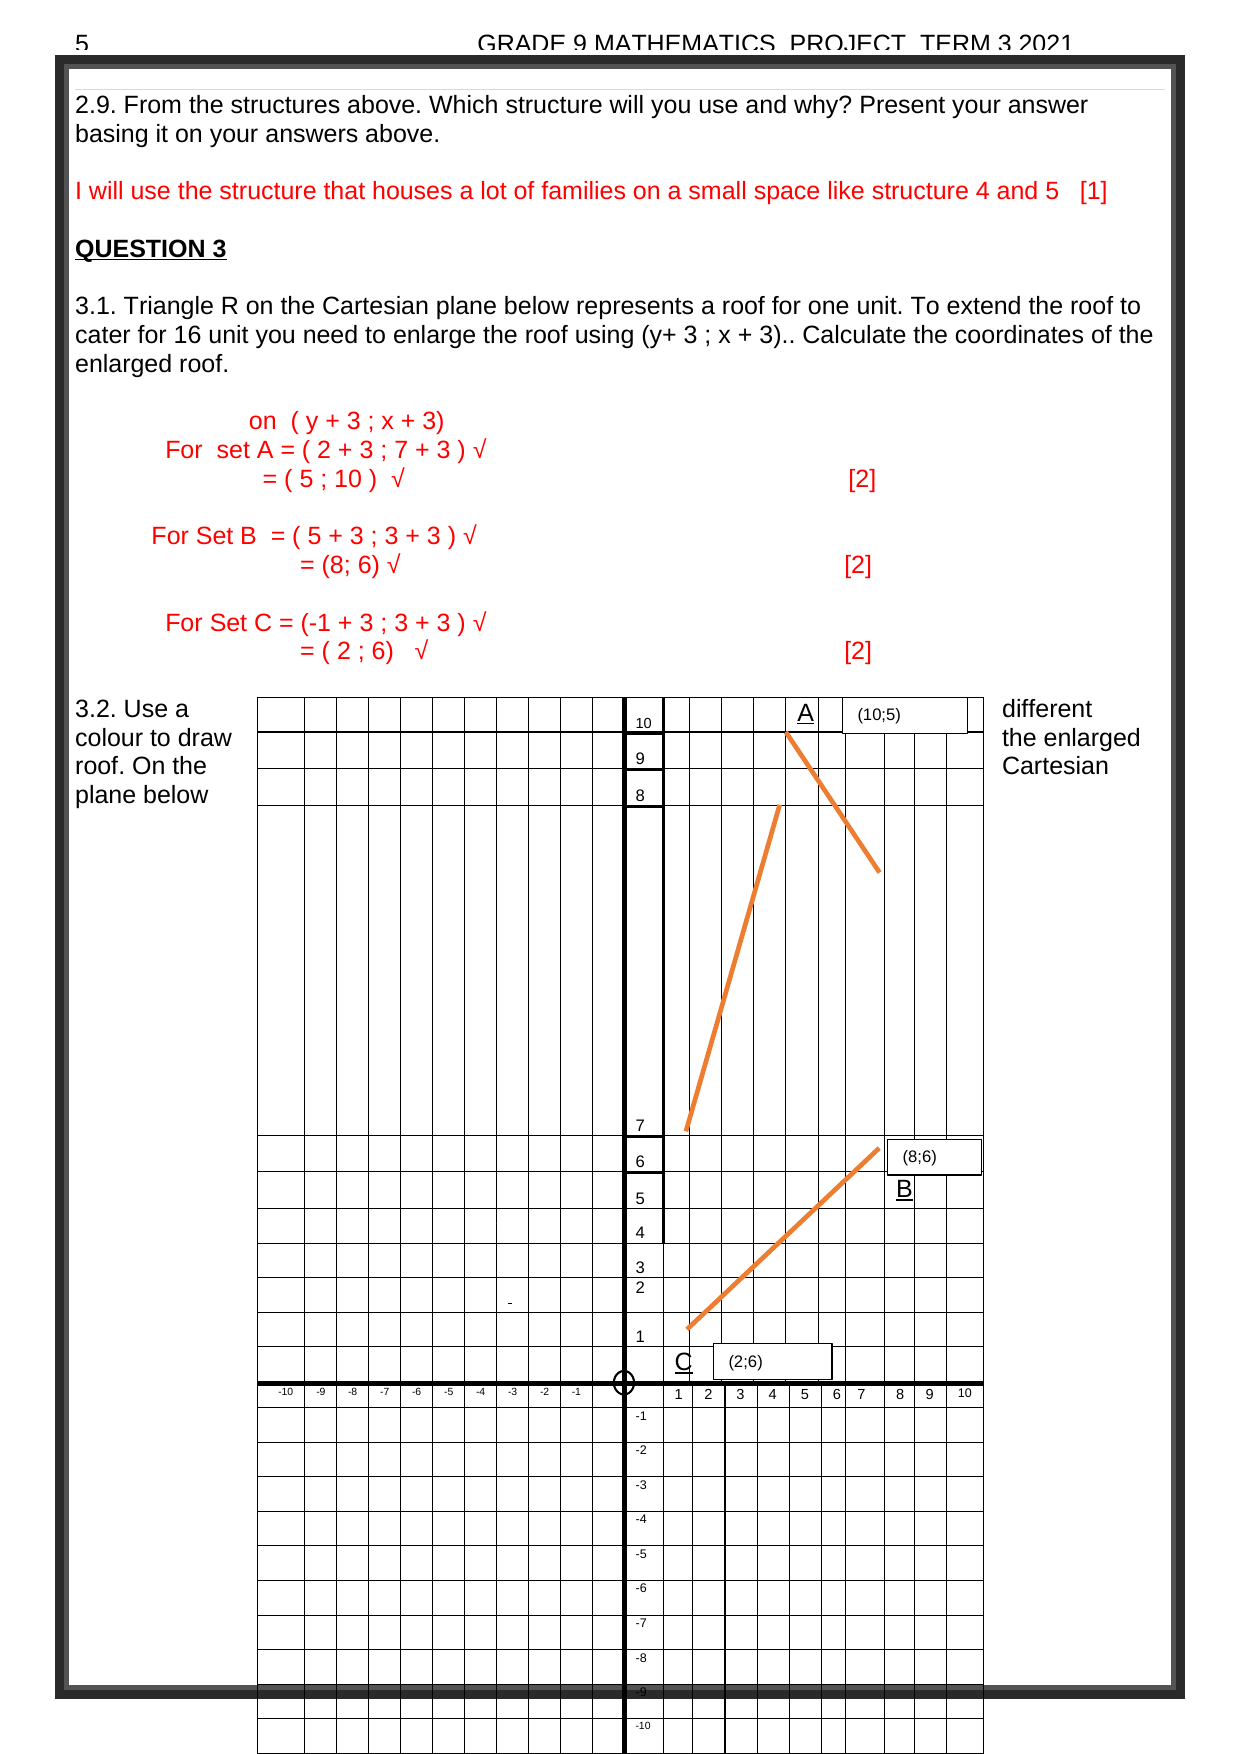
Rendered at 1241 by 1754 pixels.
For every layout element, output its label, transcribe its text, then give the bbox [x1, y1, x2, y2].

table_cell [258, 769, 304, 805]
table_cell [786, 1278, 818, 1312]
table_cell [433, 1650, 464, 1684]
table_cell -4 [465, 1386, 496, 1407]
table_cell [258, 1408, 304, 1442]
table_cell 9 [627, 735, 662, 768]
table_cell [693, 1512, 724, 1545]
table_cell [664, 1616, 692, 1649]
table_cell [529, 1244, 560, 1277]
text I will use the structure that houses a lot of families on a small space like structure 4 and 5 [1] [75, 176, 1165, 205]
table_cell [821, 1185, 845, 1208]
table_cell [561, 1685, 592, 1718]
table_cell [722, 1172, 753, 1208]
text on ( y + 3 ; x + 3) [75, 406, 1165, 435]
table_cell [790, 1512, 821, 1545]
table_cell [433, 806, 464, 1134]
table_cell [305, 806, 336, 1134]
table_cell [726, 1581, 757, 1614]
table_cell [726, 1719, 757, 1753]
table_cell 2 [627, 1278, 663, 1312]
table_cell [593, 1278, 622, 1312]
table_cell [593, 806, 622, 1134]
table_cell [465, 1685, 496, 1718]
table_cell [593, 1512, 622, 1545]
table_cell [947, 1408, 983, 1442]
table_cell [690, 1136, 721, 1171]
table_cell [497, 1172, 528, 1208]
table_cell [915, 1719, 946, 1753]
table_cell [433, 1685, 464, 1718]
table_cell [846, 1408, 884, 1442]
table_cell [790, 1650, 821, 1684]
table_cell [561, 1347, 592, 1381]
table_cell [305, 1209, 336, 1242]
table_cell [433, 1278, 464, 1312]
table_cell [593, 1386, 622, 1407]
table_cell [846, 1443, 884, 1476]
table_cell [693, 1685, 724, 1718]
table_cell [337, 769, 368, 805]
table_cell [915, 1278, 946, 1312]
table_cell [529, 1477, 560, 1511]
table_cell [786, 1210, 818, 1242]
table_cell [846, 1719, 884, 1753]
table_header [258, 698, 304, 731]
table_cell [885, 1443, 914, 1476]
table_cell [305, 1719, 336, 1753]
text 3.2. Use a different colour to draw the enlarged roof. On the Cartesian plane below [75, 694, 1165, 809]
table_cell [754, 806, 785, 1134]
table_cell [561, 1172, 592, 1208]
table_cell [693, 1650, 724, 1684]
table_cell [846, 1278, 884, 1312]
table_cell -7 [369, 1386, 400, 1407]
table_cell [305, 769, 336, 805]
table_cell [369, 1581, 400, 1614]
table_cell [693, 1546, 724, 1580]
table_cell [790, 1408, 821, 1442]
table_cell [726, 1477, 757, 1511]
table_cell [627, 1347, 663, 1381]
table_cell -6 [627, 1581, 663, 1614]
table_cell -1 [561, 1386, 592, 1407]
table_cell [819, 1136, 845, 1171]
table_cell [593, 1616, 622, 1649]
table_cell [593, 1581, 622, 1614]
table_cell [433, 1443, 464, 1476]
table_cell 1 [664, 1386, 692, 1407]
table_cell [465, 1347, 496, 1381]
table_cell [305, 1172, 336, 1208]
table_cell [337, 1512, 368, 1545]
table_cell [722, 1136, 753, 1171]
table_cell [822, 1477, 845, 1511]
table_cell [915, 1685, 946, 1718]
table_cell [369, 769, 400, 805]
table_cell [722, 733, 753, 768]
table_cell [754, 733, 785, 768]
table_cell [754, 1136, 785, 1171]
table_cell [915, 1176, 946, 1208]
table_cell [690, 1172, 721, 1208]
table_cell [369, 733, 400, 768]
table_cell [947, 1685, 983, 1718]
table_cell 4 [627, 1209, 662, 1242]
table_cell [529, 769, 560, 805]
table_cell [529, 1719, 560, 1753]
table_cell [915, 1546, 946, 1580]
table_cell [369, 1477, 400, 1511]
table_cell [664, 1546, 692, 1580]
table_cell [722, 1313, 753, 1343]
table_cell [722, 769, 753, 805]
table_cell [758, 1650, 789, 1684]
table_cell [433, 1136, 464, 1171]
table_cell [529, 1616, 560, 1649]
table_cell [401, 1685, 432, 1718]
table_cell [401, 1136, 432, 1171]
table_cell [885, 1685, 914, 1718]
table_cell [433, 1512, 464, 1545]
table_cell [465, 1209, 496, 1242]
table_cell [722, 910, 753, 1134]
table_cell [947, 1443, 983, 1476]
table_cell [401, 769, 432, 805]
table_cell [401, 1581, 432, 1614]
table_cell [369, 1546, 400, 1580]
table_header [690, 698, 721, 731]
table_cell [947, 1172, 983, 1208]
table_cell [947, 1278, 983, 1312]
table_cell [846, 769, 884, 805]
table_header [665, 698, 689, 731]
table_cell [664, 1685, 692, 1718]
table_cell [786, 1244, 818, 1277]
table_header [337, 698, 368, 731]
table_cell [305, 1443, 336, 1476]
table_cell -2 [627, 1443, 663, 1476]
table_cell [337, 1347, 368, 1381]
table_cell [758, 1443, 789, 1476]
table_cell [758, 1719, 789, 1753]
table_cell [401, 1477, 432, 1511]
table_cell [819, 1278, 845, 1312]
table_cell -9 [305, 1386, 336, 1407]
table_cell [497, 1650, 528, 1684]
table_cell [433, 1477, 464, 1511]
table_cell [947, 1581, 983, 1614]
table_cell [433, 1546, 464, 1580]
table_cell [401, 1209, 432, 1242]
table_cell [786, 1172, 818, 1208]
table_cell [947, 1512, 983, 1545]
table_cell [915, 1581, 946, 1614]
table_cell [846, 1313, 884, 1346]
table_header A [786, 698, 818, 731]
table_cell [561, 1209, 592, 1242]
table_cell [846, 1512, 884, 1545]
table_cell -5 [627, 1546, 663, 1580]
text = (8; 6) √ [2] [75, 550, 1165, 579]
table_cell [790, 1443, 821, 1476]
table_cell [337, 806, 368, 1134]
table_cell [337, 1719, 368, 1753]
table_cell [561, 1477, 592, 1511]
table_cell [401, 1347, 432, 1381]
table_cell [337, 1650, 368, 1684]
text 3.1. Triangle R on the Cartesian plane below represents a roof for one unit. To extend the roof to cater for 16 unit you need to enlarge the roof using (y+ 3 ; x + 3).. Calculate the coordinates of the enlarged roof. [75, 291, 1165, 378]
table_cell [337, 1685, 368, 1718]
table_header [433, 698, 464, 731]
table_cell [822, 1719, 845, 1753]
table_cell [401, 1278, 432, 1312]
table_cell [401, 1443, 432, 1476]
table_cell [690, 1022, 721, 1134]
table_cell [593, 1313, 622, 1346]
table_cell [790, 1685, 821, 1718]
table_cell [337, 1244, 368, 1277]
table_cell [465, 1512, 496, 1545]
table_cell [433, 1347, 464, 1381]
table_cell [758, 1408, 789, 1442]
table_cell [337, 1209, 368, 1242]
table_cell [465, 769, 496, 805]
table_cell [401, 733, 432, 768]
table_cell [885, 1244, 914, 1277]
table_cell [885, 1512, 914, 1545]
table_cell [529, 1512, 560, 1545]
table_cell 3 [726, 1386, 757, 1407]
table_cell [433, 1616, 464, 1649]
table_header [497, 698, 528, 731]
text For set A = ( 2 + 3 ; 7 + 3 ) √ [75, 435, 1165, 464]
table_cell [305, 1650, 336, 1684]
table_header [401, 698, 432, 731]
text For Set B = ( 5 + 3 ; 3 + 3 ) √ [75, 521, 1165, 550]
table_cell [305, 733, 336, 768]
table_cell [915, 806, 946, 1134]
table_cell [529, 1650, 560, 1684]
table_cell [305, 1408, 336, 1442]
table_cell [561, 1546, 592, 1580]
table_cell [369, 806, 400, 1134]
table_cell [561, 1408, 592, 1442]
text QUESTION 3 [75, 234, 1165, 263]
table_cell 8 [885, 1386, 914, 1407]
table_cell [665, 1136, 689, 1171]
table_cell [497, 1244, 528, 1277]
table_cell [561, 1650, 592, 1684]
table_cell [885, 1546, 914, 1580]
table_cell [337, 1313, 368, 1346]
table_cell [790, 1477, 821, 1511]
table_cell [947, 806, 983, 1134]
table_cell 9 [915, 1386, 946, 1407]
table_cell [497, 1512, 528, 1545]
table_cell [915, 1616, 946, 1649]
table_header 10 [627, 698, 662, 731]
table_cell 5 [627, 1174, 662, 1208]
table_cell [258, 1209, 304, 1242]
table_cell [593, 1685, 622, 1718]
table_cell [754, 1313, 785, 1343]
table_cell 7 [846, 1386, 884, 1407]
table_cell [369, 1512, 400, 1545]
table_cell [337, 1172, 368, 1208]
table_cell [369, 1278, 400, 1312]
table_cell [665, 1172, 689, 1208]
table_cell [754, 1278, 785, 1312]
table_cell 2 [693, 1386, 724, 1407]
text 2.9. From the structures above. Which structure will you use and why? Present your answer basing it on your answers above. [75, 90, 1165, 148]
table_cell [465, 1719, 496, 1753]
table_cell [258, 1616, 304, 1649]
table_cell [258, 1443, 304, 1476]
table_cell [593, 1408, 622, 1442]
table_cell [664, 1408, 692, 1442]
table_cell [433, 1172, 464, 1208]
table_cell -4 [627, 1512, 663, 1545]
table_cell [369, 1244, 400, 1277]
table_cell [885, 734, 914, 768]
table_cell [846, 734, 884, 768]
table_header [305, 698, 336, 731]
table_cell 6 [822, 1386, 845, 1407]
table_cell [305, 1136, 336, 1171]
table_cell [337, 733, 368, 768]
table_cell [665, 1209, 689, 1242]
table_cell [690, 769, 721, 805]
table_cell [465, 1650, 496, 1684]
table_cell [593, 1650, 622, 1684]
table_cell [465, 806, 496, 1134]
table_cell [758, 1685, 789, 1718]
table_cell [561, 806, 592, 1134]
table_header [593, 698, 622, 731]
table_cell [593, 1546, 622, 1580]
table_cell [401, 1313, 432, 1346]
table_cell [819, 1209, 845, 1242]
table_cell [465, 1278, 496, 1312]
table_cell [664, 1313, 689, 1346]
table_cell [529, 1443, 560, 1476]
table_cell [258, 1581, 304, 1614]
table_cell [497, 1477, 528, 1511]
table_cell [693, 1581, 724, 1614]
table_cell [561, 1512, 592, 1545]
table_cell [947, 769, 983, 805]
table_cell [593, 769, 622, 805]
table_cell [305, 1347, 336, 1381]
table_cell [337, 1408, 368, 1442]
table_cell [258, 1477, 304, 1511]
table_cell [337, 1581, 368, 1614]
table_cell [885, 1616, 914, 1649]
table_cell [465, 1581, 496, 1614]
table_cell [915, 1477, 946, 1511]
table_cell [819, 1313, 845, 1346]
table_cell [529, 1581, 560, 1614]
table_cell [258, 1546, 304, 1580]
table_cell [846, 806, 884, 1134]
table_cell -3 [497, 1386, 528, 1407]
table_header [968, 698, 983, 731]
table_cell [822, 1443, 845, 1476]
table_cell [846, 1172, 884, 1208]
table_cell [722, 806, 753, 993]
table_cell [529, 1347, 560, 1381]
table_cell 8 [627, 771, 662, 805]
table_cell [947, 1719, 983, 1753]
table_cell [846, 1581, 884, 1614]
table_cell [497, 769, 528, 805]
table_cell [369, 1443, 400, 1476]
table_cell -6 [401, 1386, 432, 1407]
table_cell [786, 1313, 818, 1343]
table_cell [819, 1172, 845, 1200]
table_cell [561, 1244, 592, 1277]
table_cell [305, 1616, 336, 1649]
table_cell [529, 1408, 560, 1442]
table_cell [337, 1546, 368, 1580]
table_cell -3 [627, 1477, 663, 1511]
table_header [754, 698, 785, 731]
table_cell -8 [337, 1386, 368, 1407]
table_cell [790, 733, 818, 768]
table_cell -5 [433, 1386, 464, 1407]
text = ( 5 ; 10 ) √ [2] [75, 464, 1165, 493]
table_cell -9 [627, 1685, 663, 1718]
table_cell [561, 1278, 592, 1312]
table_cell [593, 1347, 622, 1381]
table_cell [846, 1209, 884, 1242]
table_cell [690, 1313, 721, 1346]
table_cell [885, 1581, 914, 1614]
table_cell [915, 1209, 946, 1242]
table_cell [401, 1408, 432, 1442]
table_cell [258, 733, 304, 768]
table_cell [497, 1546, 528, 1580]
table_cell [754, 1244, 785, 1277]
table_cell [593, 1719, 622, 1753]
table_cell [337, 1136, 368, 1171]
table_cell [664, 1650, 692, 1684]
table_cell [915, 1313, 946, 1346]
table_cell [337, 1278, 368, 1312]
table_cell [497, 1719, 528, 1753]
table_cell [693, 1477, 724, 1511]
table_cell [497, 1616, 528, 1649]
table_cell [790, 1616, 821, 1649]
table_cell [726, 1512, 757, 1545]
table_cell B [885, 1172, 914, 1208]
table_cell [369, 1347, 400, 1381]
table_cell -8 [627, 1650, 663, 1684]
table_cell [846, 1136, 884, 1171]
table_cell [497, 1685, 528, 1718]
table_cell [947, 733, 983, 768]
table_cell [305, 1581, 336, 1614]
text For Set C = (-1 + 3 ; 3 + 3 ) √ [75, 608, 1165, 636]
table_cell [258, 1347, 304, 1381]
table_header [722, 698, 753, 731]
table_cell [258, 1136, 304, 1171]
table_cell [846, 1685, 884, 1718]
table_cell [665, 769, 689, 805]
table_cell [790, 1581, 821, 1614]
table_cell [846, 1650, 884, 1684]
table_cell [664, 1512, 692, 1545]
table_cell [369, 1685, 400, 1718]
table_cell [305, 1477, 336, 1511]
table_cell [819, 769, 845, 805]
table_cell [664, 1443, 692, 1476]
table_cell 6 [627, 1138, 662, 1171]
table_cell -10 [627, 1719, 663, 1753]
table_cell [305, 1546, 336, 1580]
table_cell -1 [627, 1408, 663, 1442]
table_cell [627, 1386, 663, 1407]
table_cell [369, 1209, 400, 1242]
table_cell [758, 1512, 789, 1545]
table_cell [915, 1512, 946, 1545]
table_header [529, 698, 560, 731]
table_cell [754, 769, 785, 805]
table_cell [369, 1616, 400, 1649]
table_cell [690, 1278, 721, 1312]
table_cell [593, 1443, 622, 1476]
table_cell [369, 1719, 400, 1753]
table_cell [593, 1136, 622, 1171]
table_cell [337, 1477, 368, 1511]
table_cell [693, 1719, 724, 1753]
table_cell [754, 1172, 785, 1208]
table_cell [693, 1408, 724, 1442]
table_cell [822, 1512, 845, 1545]
table_cell [258, 1278, 304, 1312]
table_cell [690, 806, 721, 1105]
table_cell [401, 1650, 432, 1684]
table_cell [561, 1581, 592, 1614]
table_cell [915, 1408, 946, 1442]
table_cell [664, 1244, 689, 1277]
table_cell [465, 1546, 496, 1580]
table_cell [337, 1616, 368, 1649]
table_cell [664, 1581, 692, 1614]
table_cell [947, 1546, 983, 1580]
table_cell [497, 733, 528, 768]
table_cell [726, 1443, 757, 1476]
table_cell C [664, 1347, 689, 1381]
table_cell [885, 1347, 914, 1381]
table_cell [885, 1477, 914, 1511]
table_cell [726, 1408, 757, 1442]
table_cell [465, 1172, 496, 1208]
table_cell [465, 1616, 496, 1649]
table_cell [786, 806, 818, 1134]
table_cell [561, 733, 592, 768]
table_cell [885, 1209, 914, 1242]
table_cell [369, 1136, 400, 1171]
table_cell [754, 1209, 785, 1242]
table_cell [947, 1209, 983, 1242]
table_cell [693, 1616, 724, 1649]
table_cell [305, 1685, 336, 1718]
table_cell [561, 1443, 592, 1476]
table_cell 4 [758, 1386, 789, 1407]
table_cell [497, 1408, 528, 1442]
table_cell [822, 1347, 845, 1381]
table_cell [665, 806, 689, 1134]
table_cell [465, 733, 496, 768]
table_cell [401, 1244, 432, 1277]
table_cell [465, 1313, 496, 1346]
table_cell 7 [627, 808, 662, 1134]
table_cell [690, 733, 721, 768]
table_cell [665, 733, 689, 768]
table_cell [593, 1172, 622, 1208]
table_cell [664, 1719, 692, 1753]
table_cell [885, 806, 914, 1134]
table_cell [822, 1685, 845, 1718]
table_cell [465, 1244, 496, 1277]
table_cell [786, 1209, 810, 1231]
table_cell [664, 1278, 689, 1312]
table_cell 10 [947, 1386, 983, 1407]
table_cell [786, 769, 818, 805]
table_cell [465, 1477, 496, 1511]
table_cell [401, 1172, 432, 1208]
table_cell 3 [627, 1244, 663, 1277]
table_cell [258, 1244, 304, 1277]
table_cell [433, 1244, 464, 1277]
table_cell [819, 806, 845, 1134]
table_cell [258, 1172, 304, 1208]
table_cell [529, 1546, 560, 1580]
table_cell [497, 1313, 528, 1346]
table_cell [726, 1685, 757, 1718]
table_cell [885, 769, 914, 805]
table_cell [497, 1347, 528, 1381]
table_cell [947, 1244, 983, 1277]
table_cell [529, 1172, 560, 1208]
table_cell [822, 1650, 845, 1684]
table_cell [401, 1512, 432, 1545]
table_cell [561, 1719, 592, 1753]
table_cell [433, 1719, 464, 1753]
table_cell [947, 1616, 983, 1649]
table_cell [561, 1616, 592, 1649]
table_cell [846, 1244, 884, 1277]
table_cell [885, 1136, 914, 1171]
table_cell [258, 1719, 304, 1753]
table_cell [433, 1581, 464, 1614]
table_cell [497, 806, 528, 1134]
table_header [369, 698, 400, 731]
table_cell [822, 1546, 845, 1580]
table_cell [465, 1443, 496, 1476]
table_cell [885, 1719, 914, 1753]
table_cell -10 [258, 1386, 304, 1407]
table_cell [819, 733, 845, 768]
table_cell [786, 738, 806, 768]
table_cell [401, 1719, 432, 1753]
table_cell [561, 769, 592, 805]
table_cell [593, 1244, 622, 1277]
table_cell [885, 1650, 914, 1684]
table_cell [305, 1278, 336, 1312]
table_cell [915, 769, 946, 805]
table_cell [947, 1650, 983, 1684]
table_cell [846, 1546, 884, 1580]
table_cell [465, 1136, 496, 1171]
table_cell [529, 1313, 560, 1346]
table_cell [915, 1443, 946, 1476]
table_cell [433, 769, 464, 805]
table_cell [947, 1347, 983, 1381]
table_cell [822, 1616, 845, 1649]
table_cell -7 [627, 1616, 663, 1649]
table_cell 1 [627, 1313, 663, 1346]
table_cell [758, 1546, 789, 1580]
table_cell [722, 1244, 753, 1277]
table_cell [846, 1477, 884, 1511]
table_cell [305, 1512, 336, 1545]
table_cell [690, 1347, 721, 1381]
table_cell [885, 1408, 914, 1442]
table_cell [758, 1581, 789, 1614]
table_cell [433, 1313, 464, 1346]
table_cell [822, 1581, 845, 1614]
table_cell [433, 733, 464, 768]
table_cell [915, 734, 946, 768]
table_cell [401, 806, 432, 1134]
table_cell [846, 1616, 884, 1649]
table_cell [885, 1278, 914, 1312]
table_cell [915, 1244, 946, 1277]
table_cell [529, 1209, 560, 1242]
table_cell [305, 1313, 336, 1346]
table_cell [690, 1209, 721, 1242]
table_cell [722, 1209, 753, 1242]
table_cell [497, 1278, 528, 1312]
table_cell [529, 1685, 560, 1718]
table_cell [690, 1244, 721, 1277]
table_cell [947, 1136, 983, 1171]
table_cell [664, 1477, 692, 1511]
table_cell [561, 1313, 592, 1346]
table_cell [529, 1278, 560, 1312]
table_cell -2 [529, 1386, 560, 1407]
table_cell [529, 806, 560, 1134]
table_cell [561, 1136, 592, 1171]
table_cell [726, 1546, 757, 1580]
table_cell [915, 1347, 946, 1381]
table_cell [497, 1136, 528, 1171]
table_cell [497, 1209, 528, 1242]
table_cell [758, 1616, 789, 1649]
table_cell [258, 1685, 304, 1718]
table_cell [822, 1408, 845, 1442]
table_header [465, 698, 496, 731]
table_cell [786, 1136, 818, 1171]
table_cell [819, 1244, 845, 1277]
table_cell [401, 1546, 432, 1580]
table_cell [401, 1616, 432, 1649]
text = ( 2 ; 6) √ [2] [75, 636, 1165, 665]
table_cell [258, 806, 304, 1134]
table_cell [369, 1650, 400, 1684]
table_cell [529, 733, 560, 768]
table_cell [369, 1172, 400, 1208]
table_cell [258, 1512, 304, 1545]
table_cell [433, 1209, 464, 1242]
table_cell [915, 1650, 946, 1684]
table_cell [846, 1347, 884, 1381]
table_cell [758, 1477, 789, 1511]
table_cell [497, 1581, 528, 1614]
table_cell [885, 1313, 914, 1346]
table_cell [726, 1616, 757, 1649]
table_cell [790, 1546, 821, 1580]
table_cell [726, 1650, 757, 1684]
table_cell [693, 1443, 724, 1476]
table_cell [337, 1443, 368, 1476]
table_cell [529, 1136, 560, 1171]
table_cell [947, 1477, 983, 1511]
table_cell 5 [790, 1386, 821, 1407]
table_cell [369, 1313, 400, 1346]
table_cell [258, 1313, 304, 1346]
table_cell [593, 1209, 622, 1242]
table_header [819, 698, 842, 731]
table_cell [258, 1650, 304, 1684]
table_cell [433, 1408, 464, 1442]
table_cell [465, 1408, 496, 1442]
table_header [561, 698, 592, 731]
table_cell [369, 1408, 400, 1442]
table_cell [305, 1244, 336, 1277]
table_cell [790, 1719, 821, 1753]
table_cell [593, 1477, 622, 1511]
table_cell [722, 1278, 753, 1312]
table_cell [947, 1313, 983, 1346]
table_cell [497, 1443, 528, 1476]
table_cell [593, 733, 622, 768]
